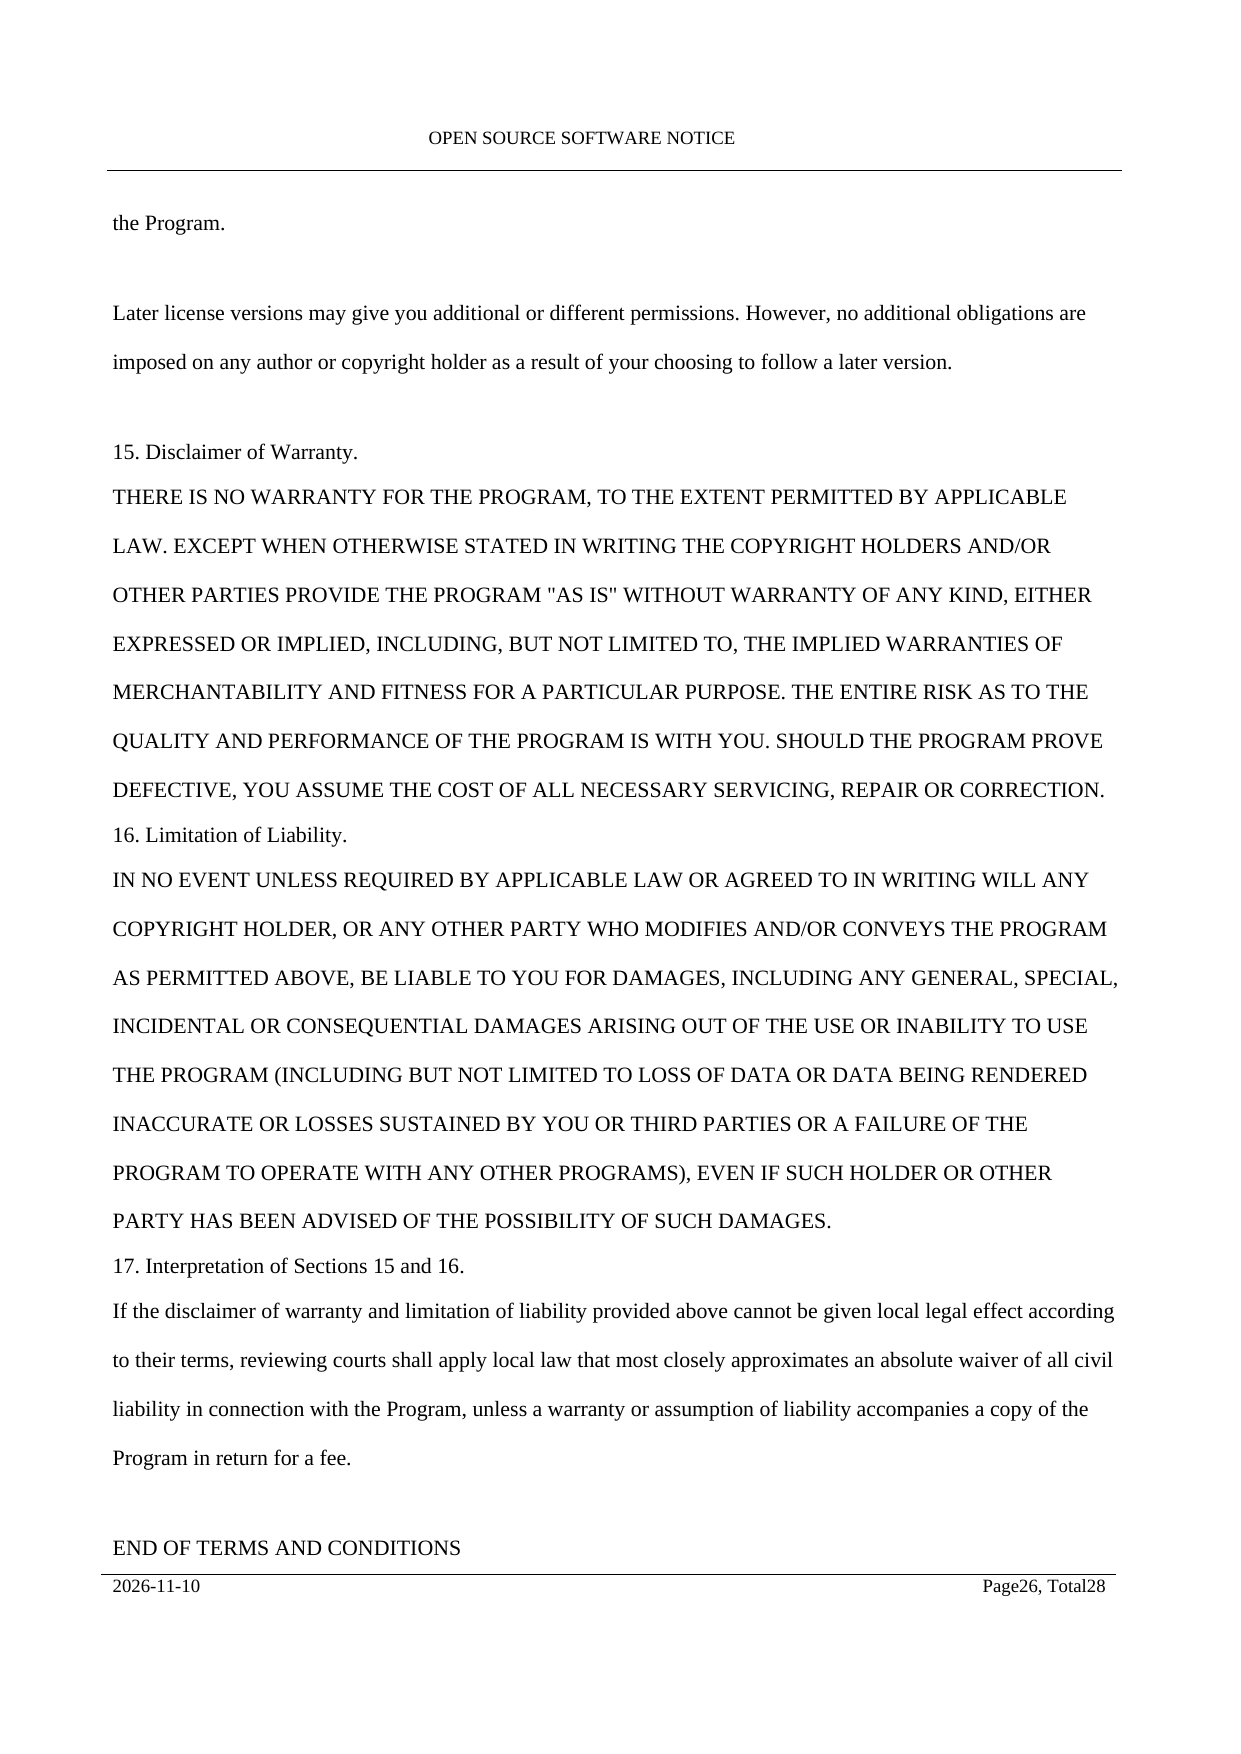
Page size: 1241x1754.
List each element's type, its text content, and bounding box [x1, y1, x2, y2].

text Later license versions may give you additional or different permissions. However, no additional obligations are imposed on any author or copyright holder as a result of your choosing to follow a later version. [112, 297, 1128, 378]
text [112, 206, 1128, 239]
text 17. Interpretation of Sections 15 and 16. [112, 1250, 1128, 1282]
text END OF TERMS AND CONDITIONS [112, 1531, 1128, 1564]
text 16. Limitation of Liability. [112, 818, 1128, 851]
text 15. Disclaimer of Warranty. [112, 436, 1128, 468]
text THERE IS NO WARRANTY FOR THE PROGRAM, TO THE EXTENT PERMITTED BY APPLICABLE LAW. EXCEPT WHEN OTHERWISE STATED IN WRITING THE COPYRIGHT HOLDERS AND/OR OTHER PARTIES PROVIDE THE PROGRAM "AS IS" WITHOUT WARRANTY OF ANY KIND, EITHER EXPRESSED OR IMPLIED, INCLUDING, BUT NOT LIMITED TO, THE IMPLIED WARRANTIES OF MERCHANTABILITY AND FITNESS FOR A PARTICULAR PURPOSE. THE ENTIRE RISK AS TO THE QUALITY AND PERFORMANCE OF THE PROGRAM IS WITH YOU. SHOULD THE PROGRAM PROVE DEFECTIVE, YOU ASSUME THE COST OF ALL NECESSARY SERVICING, REPAIR OR CORRECTION. [112, 481, 1128, 806]
text If the disclaimer of warranty and limitation of liability provided above cannot be given local legal effect according to their terms, reviewing courts shall apply local law that most closely approximates an absolute waiver of all civil liability in connection with the Program, unless a warranty or assumption of liability accompanies a copy of the Program in return for a fee. [112, 1295, 1128, 1473]
text IN NO EVENT UNLESS REQUIRED BY APPLICABLE LAW OR AGREED TO IN WRITING WILL ANY COPYRIGHT HOLDER, OR ANY OTHER PARTY WHO MODIFIES AND/OR CONVEYS THE PROGRAM AS PERMITTED ABOVE, BE LIABLE TO YOU FOR DAMAGES, INCLUDING ANY GENERAL, SPECIAL, INCIDENTAL OR CONSEQUENTIAL DAMAGES ARISING OUT OF THE USE OR INABILITY TO USE THE PROGRAM (INCLUDING BUT NOT LIMITED TO LOSS OF DATA OR DATA BEING RENDERED INACCURATE OR LOSSES SUSTAINED BY YOU OR THIRD PARTIES OR A FAILURE OF THE PROGRAM TO OPERATE WITH ANY OTHER PROGRAMS), EVEN IF SUCH HOLDER OR OTHER PARTY HAS BEEN ADVISED OF THE POSSIBILITY OF SUCH DAMAGES. [112, 863, 1128, 1237]
